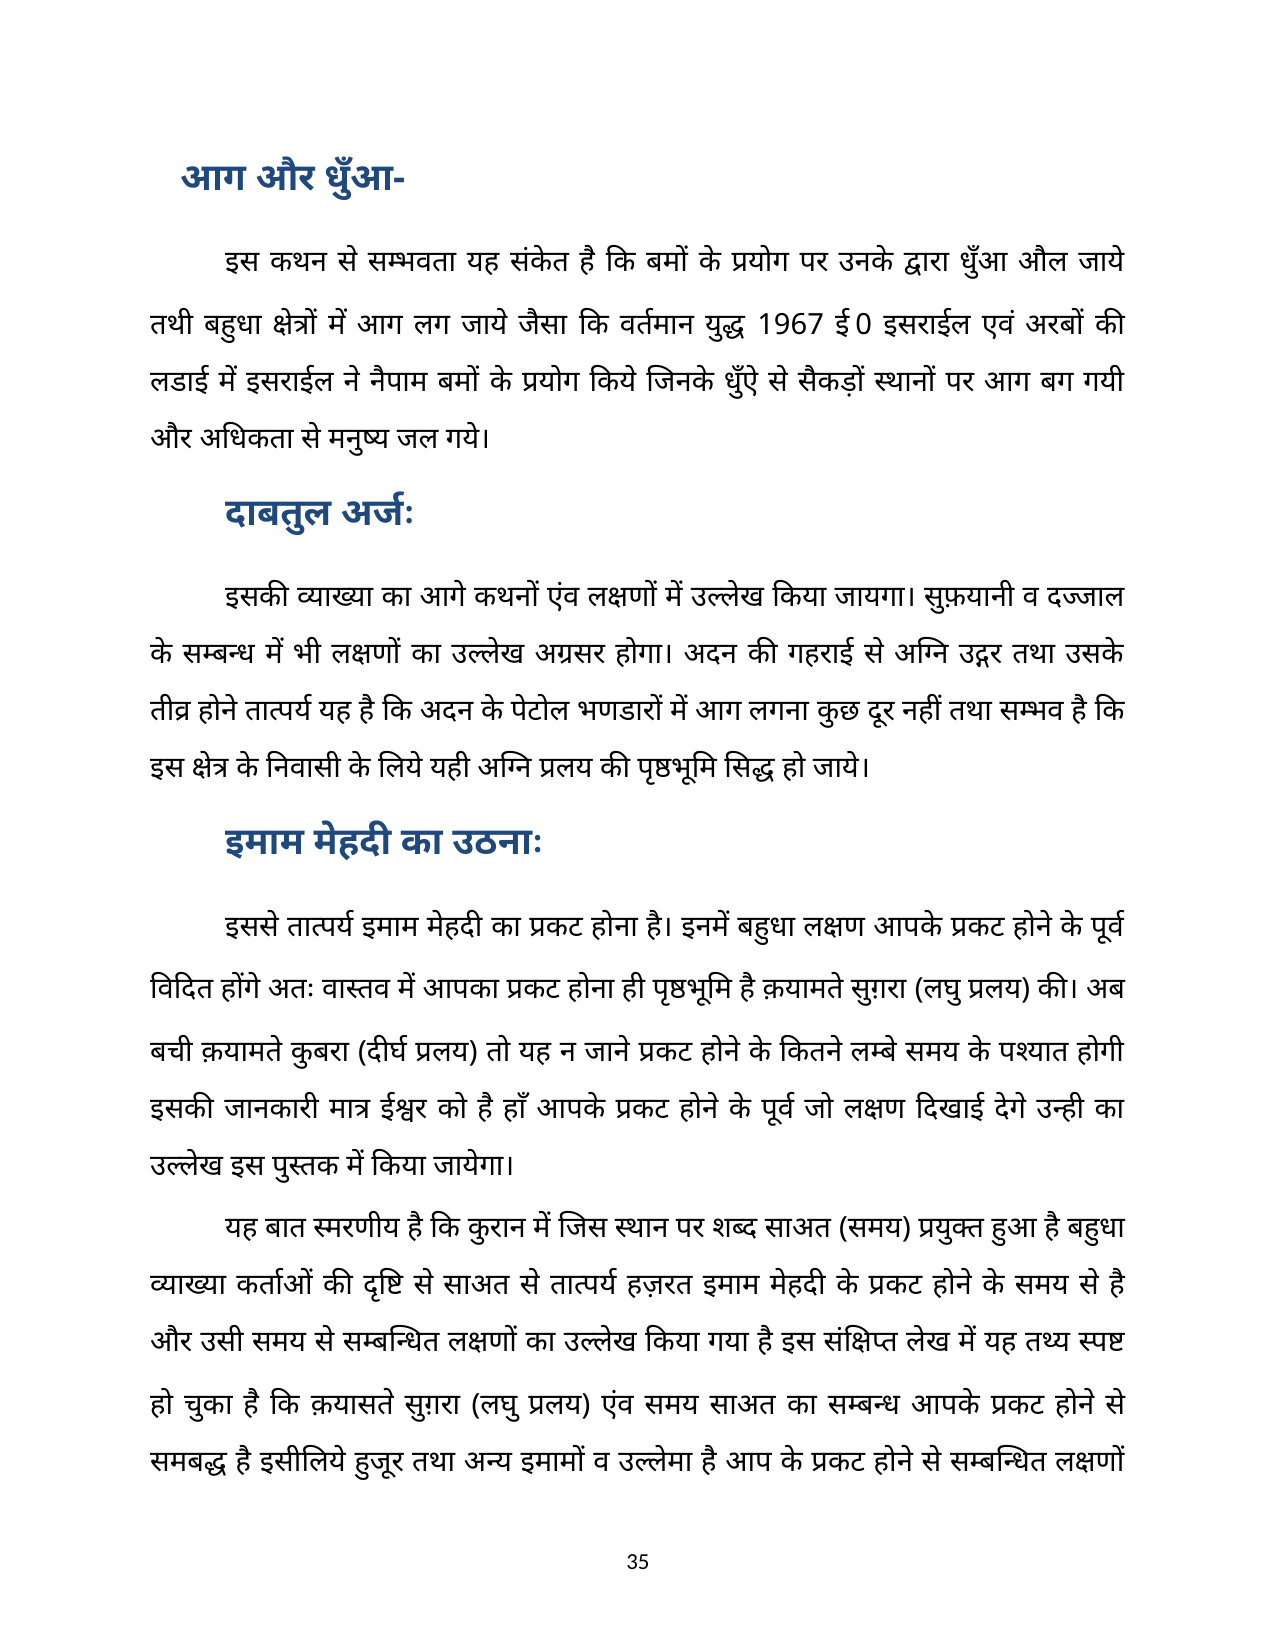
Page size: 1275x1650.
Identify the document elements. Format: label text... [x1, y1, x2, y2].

text इस कथन से सम्भवता यह संकेत है कि बमों के प्रयोग पर उनके द्वारा धुँआ औल जाये तथी बहुधा क्षेत्रों में आग लग जाये जैसा कि वर्तमान युद्ध 1967 ई0 इसराईल एवं अरबों की लडाई में इसराईल ने नैपाम बमों के प्रयोग किये जिनके धुँऐ से सैकड़ों स्थानों पर आग बग गयी और अधिकता से मनुष्य जल गये। [150, 245, 1125, 460]
subtitle आग और धुँआ- [150, 150, 1125, 205]
subtitle इमाम मेहदी का उठनाः [150, 821, 1125, 870]
subtitle दाबतुल अर्जः [150, 492, 1125, 541]
text इससे तात्पर्य इमाम मेहदी का प्रकट होना है। इनमें बहुधा लक्षण आपके प्रकट होने के पूर्व विदित होंगे अतः वास्तव में आपका प्रकट होना ही पृष्ठभूमि है क़यामते सुग़रा (लघु प्रलय) की। अब बची क़यामते कुबरा (दीर्घ प्रलय) तो यह न जाने प्रकट होने के कितने लम्बे समय के पश्यात होगी इसकी जानकारी मात्र ईश्वर को है हाँ आपके प्रकट होने के पूर्व जो लक्षण दिखाई देगे उन्ही का उल्लेख इस पुस्तक में किया जायेगा। [150, 910, 1125, 1188]
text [150, 1207, 1125, 1483]
text इसकी व्याख्या का आगे कथनों एंव लक्षणों में उल्लेख किया जायगा। सुफ़यानी व दज्जाल के सम्बन्ध में भी लक्षणों का उल्लेख अग्रसर होगा। अदन की गहराई से अग्नि उद्गर तथा उसके तीव्र होने तात्पर्य यह है कि अदन के पेटोल भणडारों में आग लगना कुछ दूर नहीं तथा सम्भव है कि इस क्षेत्र के निवासी के लिये यही अग्नि प्रलय की पृष्ठभूमि सिद्ध हो जाये। [150, 581, 1125, 789]
